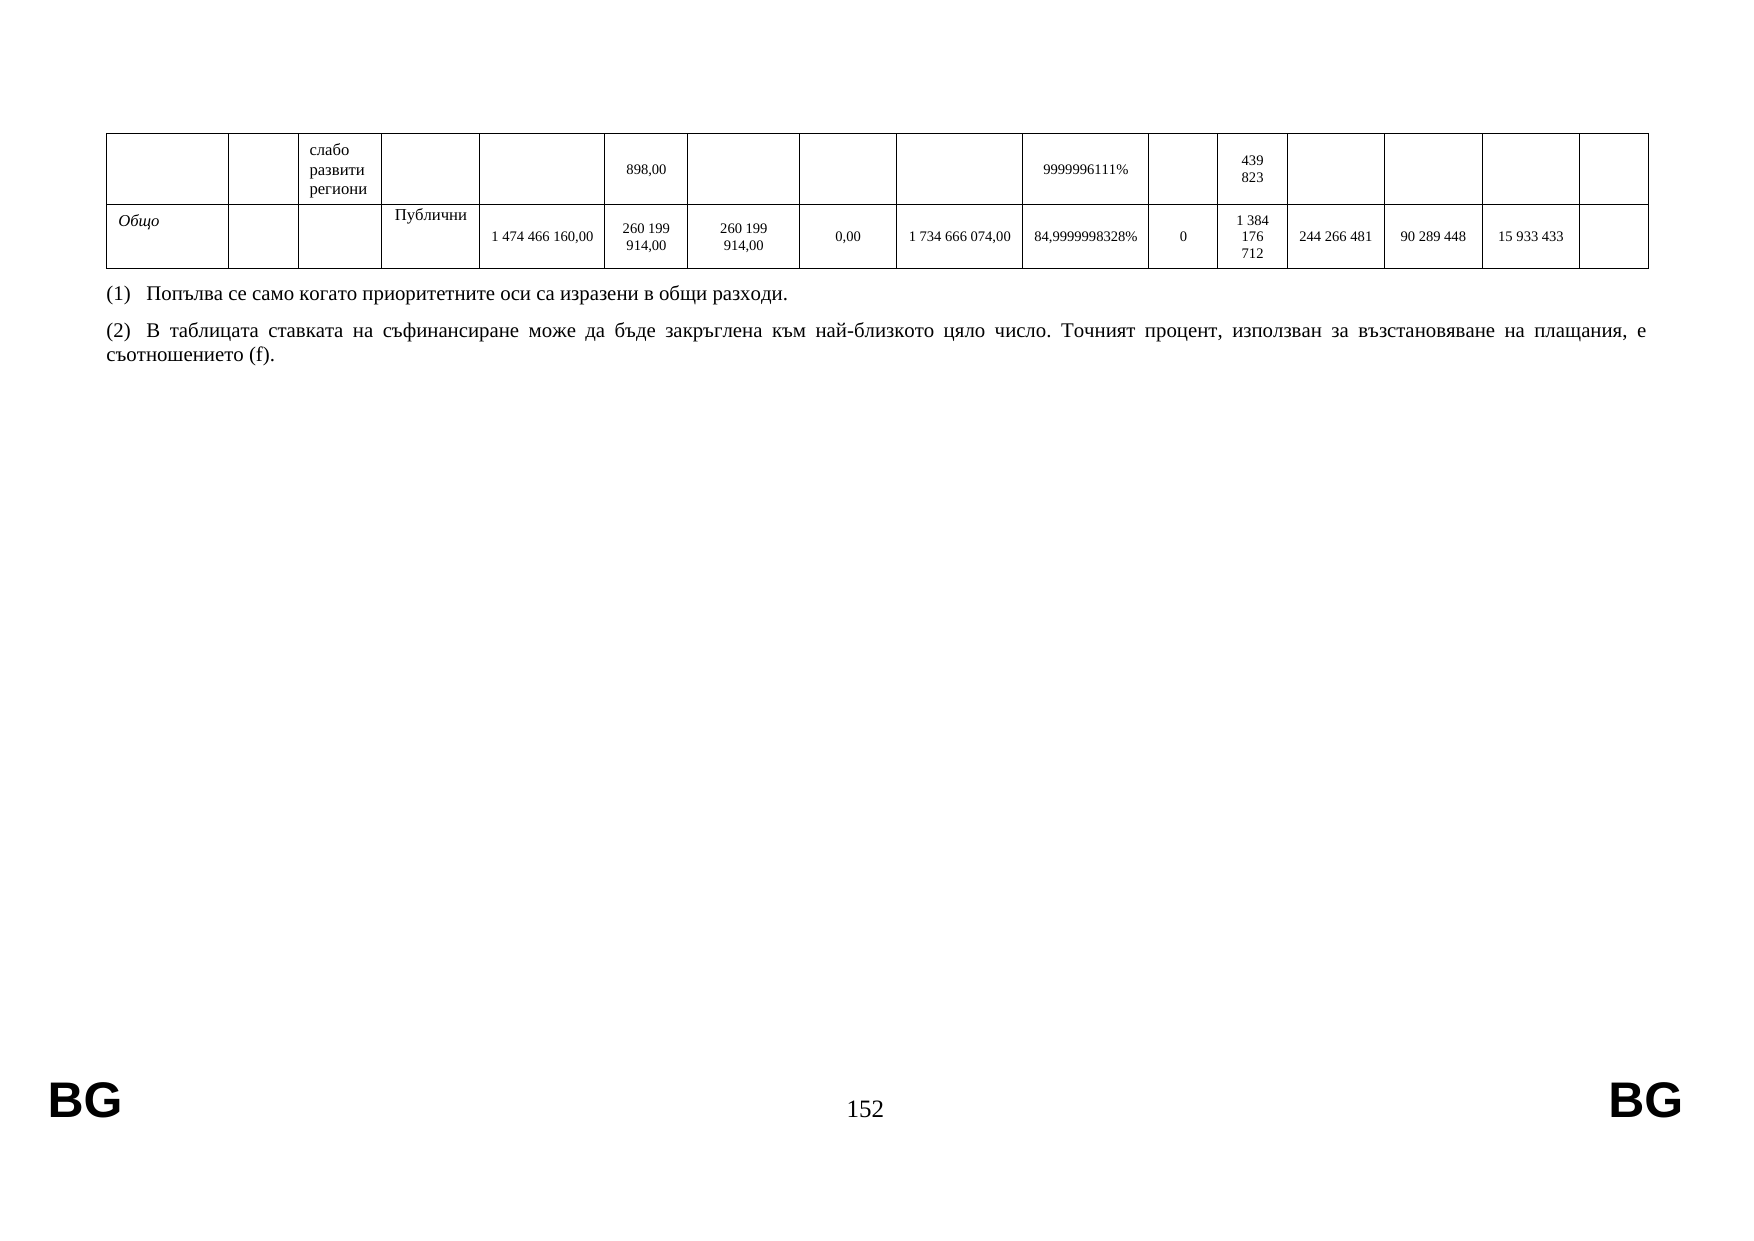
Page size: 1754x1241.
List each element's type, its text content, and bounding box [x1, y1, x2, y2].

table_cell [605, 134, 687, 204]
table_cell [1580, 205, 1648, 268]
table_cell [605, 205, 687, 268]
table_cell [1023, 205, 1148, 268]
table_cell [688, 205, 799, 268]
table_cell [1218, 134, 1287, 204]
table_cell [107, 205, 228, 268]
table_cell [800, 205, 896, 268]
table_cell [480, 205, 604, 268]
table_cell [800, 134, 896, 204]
text (2) В таблицата ставката на съфинансиране може да бъде закръглена към най-близкото цяло число. Точният процент, използван за възстановяване на плащания, е съотношението (f). [106, 318, 1648, 366]
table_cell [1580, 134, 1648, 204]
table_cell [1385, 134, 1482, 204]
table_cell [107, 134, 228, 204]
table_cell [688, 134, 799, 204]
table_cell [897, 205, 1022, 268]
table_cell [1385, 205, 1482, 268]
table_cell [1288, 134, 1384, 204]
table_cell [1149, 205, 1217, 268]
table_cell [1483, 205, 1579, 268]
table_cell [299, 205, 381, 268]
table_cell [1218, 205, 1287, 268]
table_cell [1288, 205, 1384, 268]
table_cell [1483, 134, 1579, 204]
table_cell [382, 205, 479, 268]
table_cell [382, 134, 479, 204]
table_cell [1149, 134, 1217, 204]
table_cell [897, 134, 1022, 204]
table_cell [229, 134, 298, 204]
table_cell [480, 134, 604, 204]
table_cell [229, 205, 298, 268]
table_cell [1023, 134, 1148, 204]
text (1) Попълва се само когато приоритетните оси са изразени в общи разходи. [106, 281, 1648, 305]
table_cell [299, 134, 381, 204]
